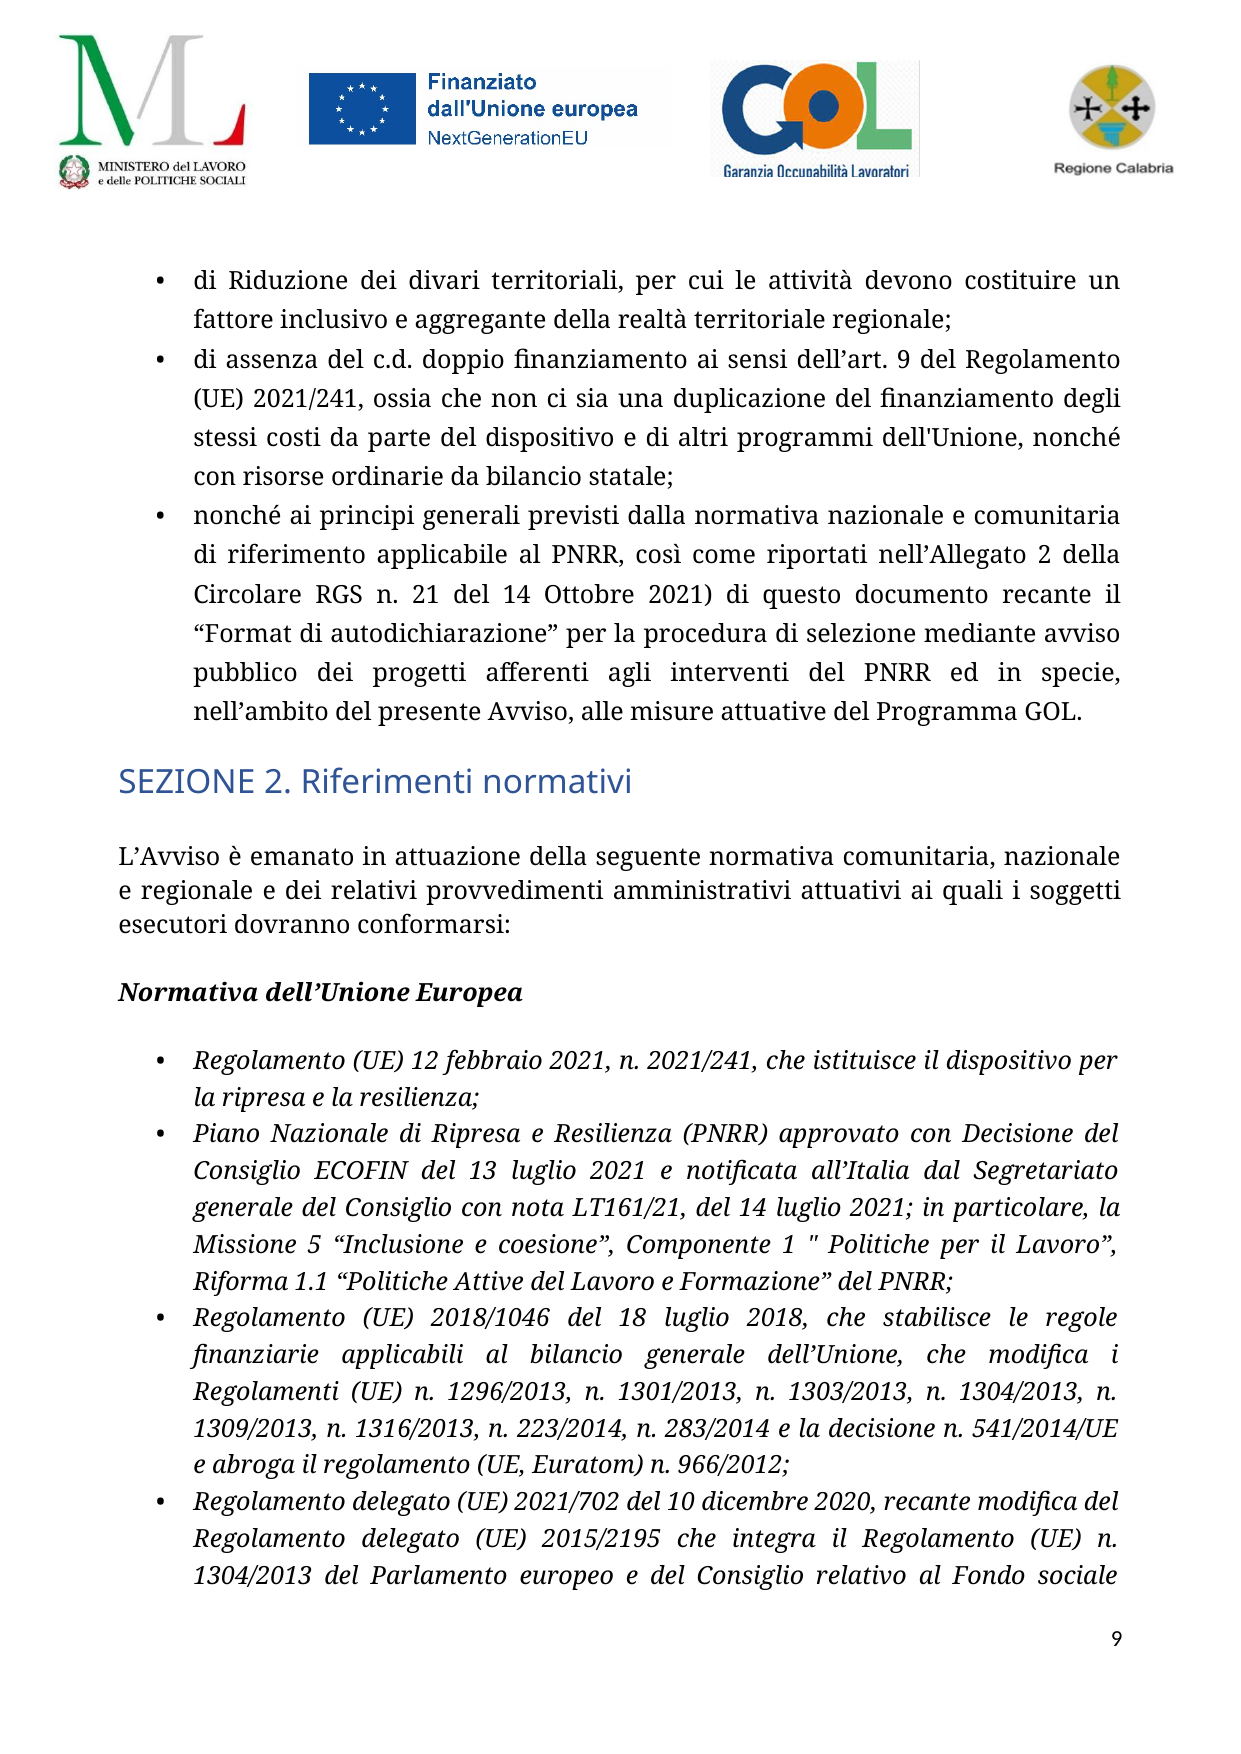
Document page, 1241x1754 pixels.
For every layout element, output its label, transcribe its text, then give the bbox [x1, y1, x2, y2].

subtitle SEZIONE 2. Riferimenti normativi [118, 758, 1122, 803]
list Piano Nazionale di Ripresa e Resilienza (PNRR) approvato con Decisione del Consiglio ECOFIN del 13 luglio 2021 e notificata all’Italia dal Segretariato generale del Consiglio con nota LT161/21, del 14 luglio 2021; in particolare, la Missione 5 “Inclusione e coesione”, Componente 1 " Politiche per il Lavoro”, Riforma 1.1 “Politiche Attive del Lavoro e Formazione” del PNRR; [156, 1116, 1122, 1297]
list nonché ai principi generali previsti dalla normativa nazionale e comunitaria di riferimento applicabile al PNRR, così come riportati nell’Allegato 2 della Circolare RGS n. 21 del 14 Ottobre 2021) di questo documento recante il “Format di autodichiarazione” per la procedura di selezione mediante avviso pubblico dei progetti afferenti agli interventi del PNRR ed in specie, nell’ambito del presente Avviso, alle misure attuative del Programma GOL. [156, 498, 1122, 728]
picture [295, 66, 671, 148]
list di assenza del c.d. doppio finanziamento ai sensi dell’art. 9 del Regolamento (UE) 2021/241, ossia che non ci sia una duplicazione del finanziamento degli stessi costi da parte del dispositivo e di altri programmi dell'Unione, nonché con risorse ordinarie da bilancio statale; [156, 341, 1122, 493]
picture [710, 60, 920, 177]
picture [33, 33, 272, 190]
list Regolamento (UE) 2018/1046 del 18 luglio 2018, che stabilisce le regole finanziarie applicabili al bilancio generale dell’Unione, che modifica i Regolamenti (UE) n. 1296/2013, n. 1301/2013, n. 1303/2013, n. 1304/2013, n. 1309/2013, n. 1316/2013, n. 223/2014, n. 283/2014 e la decisione n. 541/2014/UE e abroga il regolamento (UE, Euratom) n. 966/2012; [156, 1300, 1122, 1481]
list di Riduzione dei divari territoriali, per cui le attività devono costituire un fattore inclusivo e aggregante della realtà territoriale regionale; [156, 263, 1122, 336]
list Regolamento (UE) 12 febbraio 2021, n. 2021/241, che istituisce il dispositivo per la ripresa e la resilienza; [156, 1043, 1122, 1113]
text L’Avviso è emanato in attuazione della seguente normativa comunitaria, nazionale e regionale e dei relativi provvedimenti amministrativi attuativi ai quali i soggetti esecutori dovranno conformarsi: [118, 838, 1122, 940]
text Normativa dell’Unione Europea [118, 974, 1122, 1008]
picture [1043, 55, 1184, 187]
